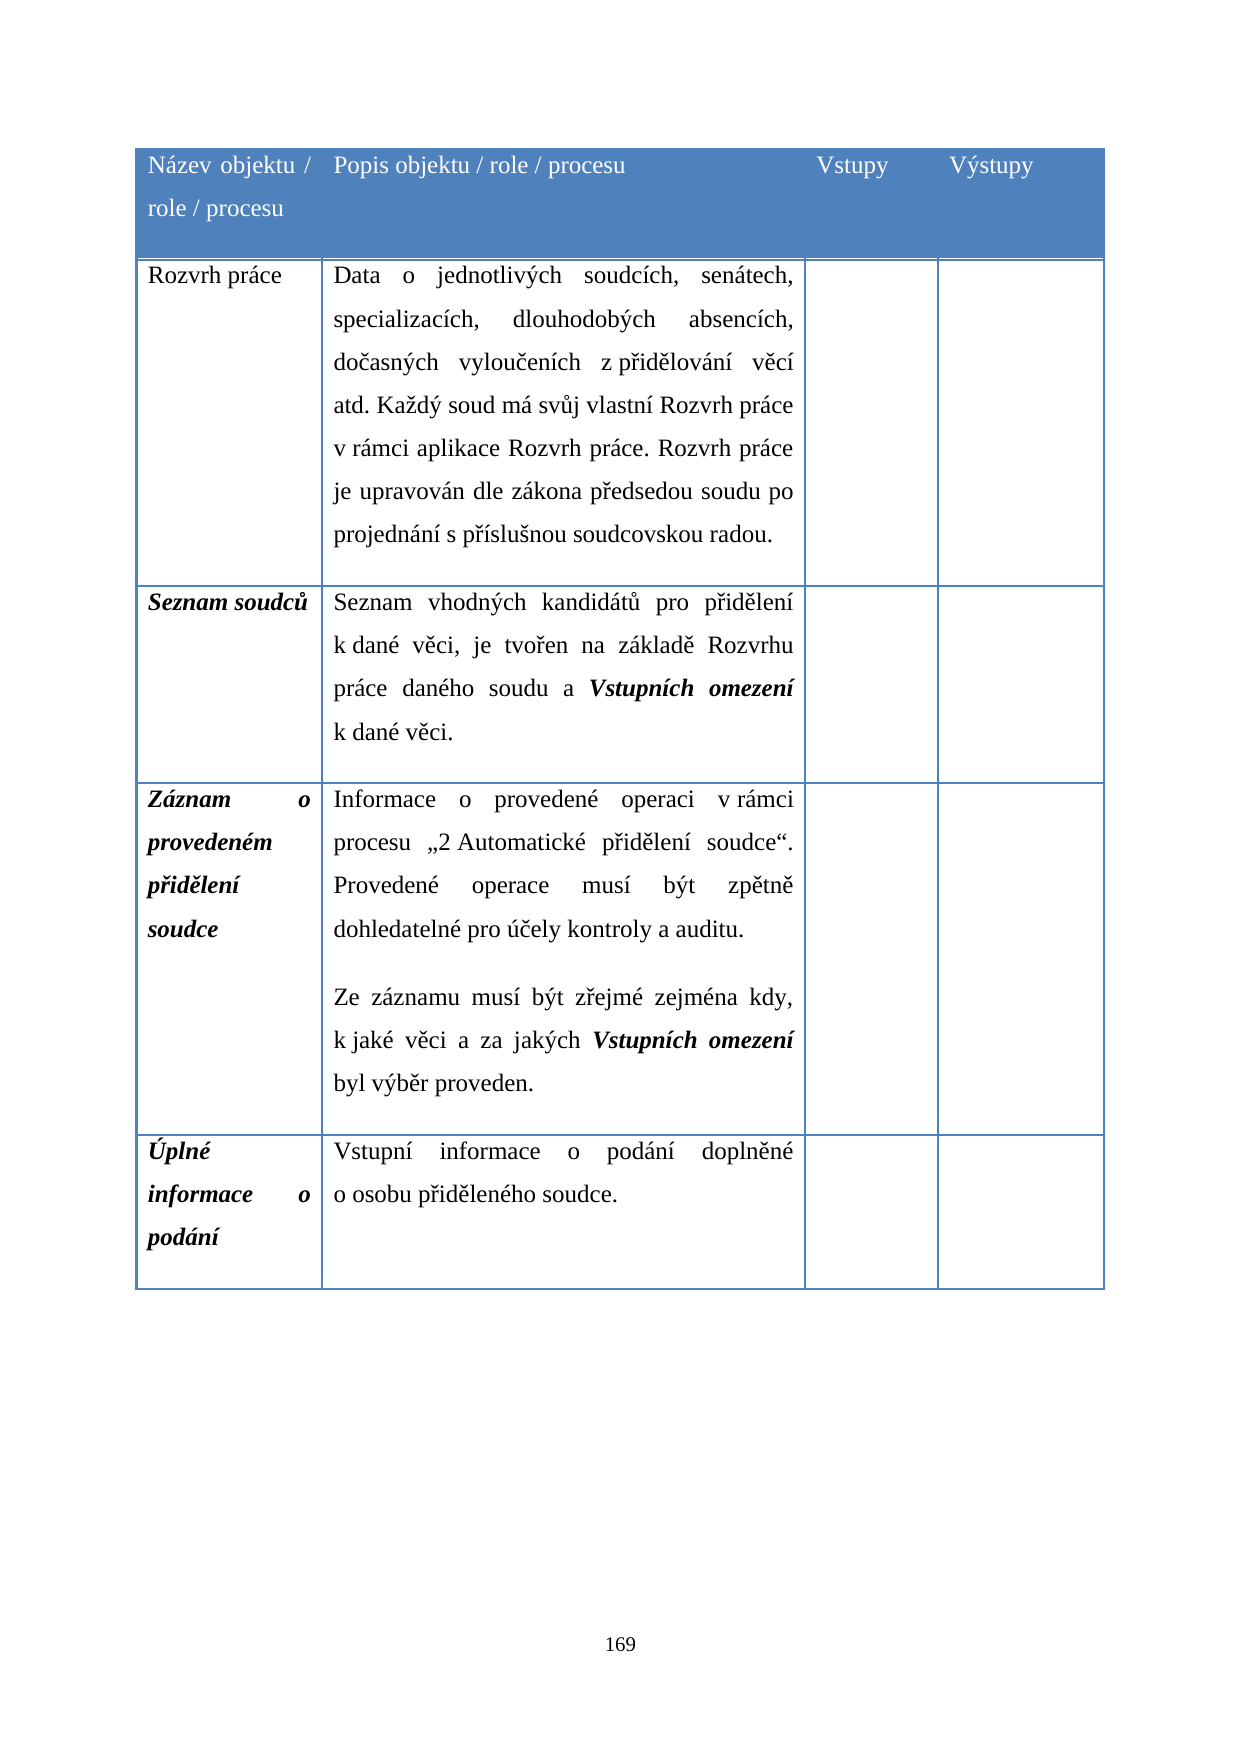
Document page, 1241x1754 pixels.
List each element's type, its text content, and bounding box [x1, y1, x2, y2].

table_cell Data o jednotlivých soudcích, senátech, specializacích, dlouhodobých absencích, dočasných vyloučeních z přidělování věcí atd. Každý soud má svůj vlastní Rozvrh práce v rámci aplikace Rozvrh práce. Rozvrh práce je upravován dle zákona předsedou soudu po projednání s příslušnou soudcovskou radou. [323, 261, 804, 585]
table_cell Vstupní informace o podání doplněné o osobu přiděleného soudce. [323, 1136, 804, 1288]
table_header Výstupy [939, 150, 1103, 258]
table_cell Seznam soudců [138, 587, 321, 782]
table_cell Úplné informace o podání [138, 1136, 321, 1288]
table_cell Záznam o provedeném přidělení soudce [138, 784, 321, 1134]
table_cell [939, 784, 1103, 1134]
table_cell [939, 261, 1103, 585]
table_cell [806, 784, 937, 1134]
table_header Název objektu / role / procesu [138, 150, 321, 258]
table_cell [939, 1136, 1103, 1288]
table_cell Informace o provedené operaci v rámci procesu „2 Automatické přidělení soudce“. Provedené operace musí být zpětně dohledatelné pro účely kontroly a auditu. Ze záznamu musí být zřejmé zejména kdy, k jaké věci a za jakých Vstupních omezení byl výběr proveden. [323, 784, 804, 1134]
table_cell [939, 587, 1103, 782]
table_cell Seznam vhodných kandidátů pro přidělení k dané věci, je tvořen na základě Rozvrhu práce daného soudu a Vstupních omezení k dané věci. [323, 587, 804, 782]
table_header Vstupy [806, 150, 937, 258]
table_cell [806, 1136, 937, 1288]
table_cell [806, 587, 937, 782]
table_cell Rozvrh práce [138, 261, 321, 585]
table_header Popis objektu / role / procesu [323, 150, 804, 258]
table_cell [806, 261, 937, 585]
